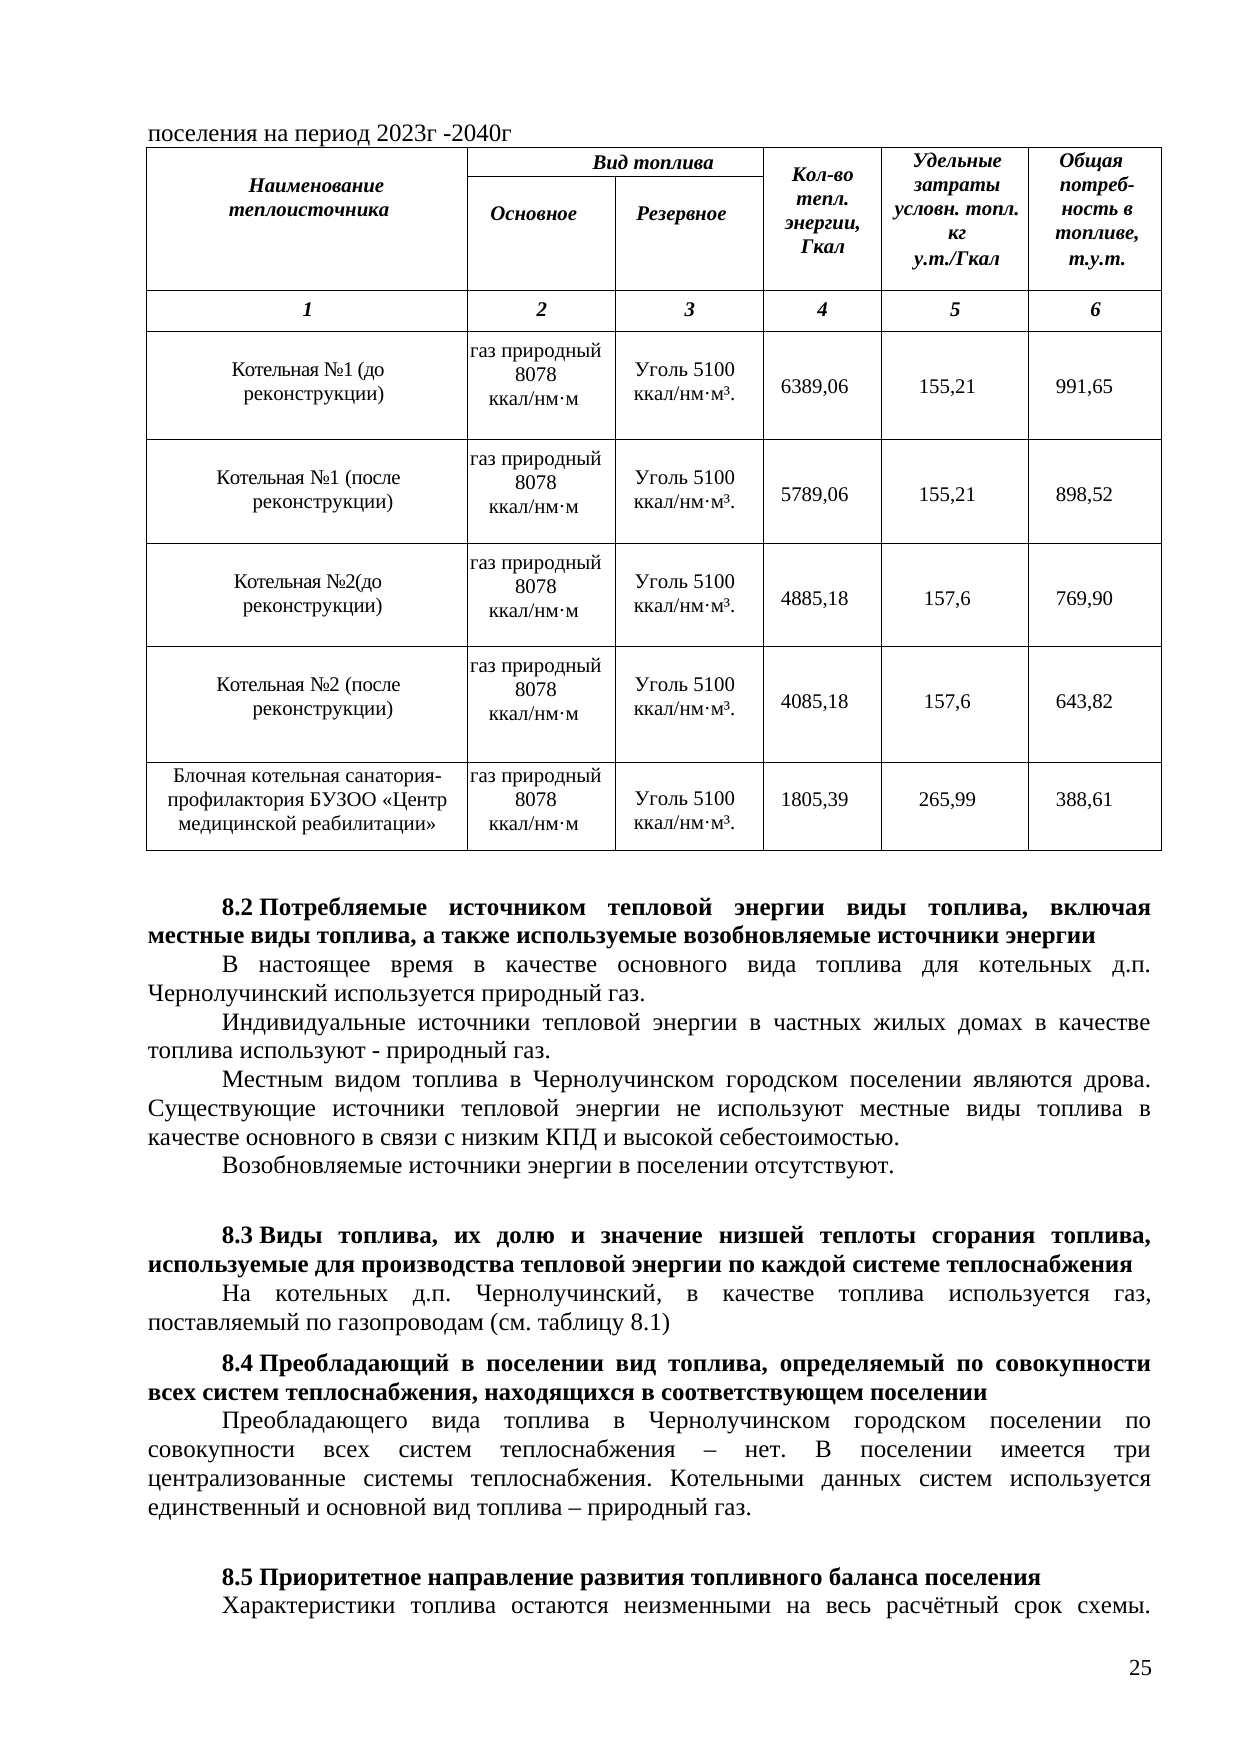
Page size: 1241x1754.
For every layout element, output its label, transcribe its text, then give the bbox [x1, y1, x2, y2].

table_cell 4 [764, 291, 881, 331]
subtitle Потребляемые источником тепловой энергии виды топлива, включая местные виды топлива, а также используемые возобновляемые источники энергии [148, 892, 1152, 949]
table_cell 6 [1029, 291, 1161, 331]
table_cell Котельная №2 (после реконструкции) [147, 647, 467, 762]
table_header Вид топлива [468, 148, 763, 176]
table_cell 5 [882, 291, 1028, 331]
subtitle Преобладающий в поселении вид топлива, определяемый по совокупности всех систем теплоснабжения, находящихся в соответствующем поселении [148, 1348, 1152, 1406]
table_cell газ природный 8078 ккал/нм·м [468, 332, 615, 439]
table_cell 157,6 [882, 647, 1028, 762]
table_cell газ природный 8078 ккал/нм·м [468, 440, 615, 543]
table_cell 157,6 [882, 544, 1028, 646]
table_header Общая потреб- ность в топливе, т.у.т. [1029, 148, 1161, 289]
table_cell Резервное [616, 177, 763, 289]
table_cell Уголь 5100 ккал/нм·м³. [616, 763, 763, 849]
text В настоящее время в качестве основного вида топлива для котельных д.п. Чернолучинский используется природный газ. [148, 949, 1152, 1007]
text На котельных д.п. Чернолучинский, в качестве топлива используется газ, поставляемый по газопроводам (см. таблицу 8.1) [148, 1278, 1152, 1336]
table_cell Блочная котельная санатория-профилактория БУЗОО «Центр медицинской реабилитации» [147, 763, 467, 849]
table_cell Основное [468, 177, 615, 289]
text Индивидуальные источники тепловой энергии в частных жилых домах в качестве топлива используют - природный газ. [148, 1007, 1152, 1064]
subtitle Виды топлива, их долю и значение низшей теплоты сгорания топлива, используемые для производства тепловой энергии по каждой системе теплоснабжения [148, 1221, 1152, 1278]
table_cell 155,21 [882, 332, 1028, 439]
table_cell Котельная №2(до реконструкции) [147, 544, 467, 646]
table_cell Уголь 5100 ккал/нм·м³. [616, 544, 763, 646]
table_cell 2 [468, 291, 615, 331]
table_cell 265,99 [882, 763, 1028, 849]
table_cell Котельная №1 (до реконструкции) [147, 332, 467, 439]
text Возобновляемые источники энергии в поселении отсутствуют. [148, 1151, 1152, 1179]
table_cell 5789,06 [764, 440, 881, 543]
table_cell 769,90 [1029, 544, 1161, 646]
table_cell газ природный 8078 ккал/нм·м [468, 544, 615, 646]
table_cell Уголь 5100 ккал/нм·м³. [616, 332, 763, 439]
table_cell 643,82 [1029, 647, 1161, 762]
table_cell 4885,18 [764, 544, 881, 646]
table_cell 3 [616, 291, 763, 331]
table_header Кол-во тепл. энергии, Гкал [764, 148, 881, 289]
table_cell 1 [147, 291, 467, 331]
table_cell Уголь 5100 ккал/нм·м³. [616, 647, 763, 762]
table_cell 1805,39 [764, 763, 881, 849]
table_header Удельные затраты условн. топл. кг у.т./Гкал [882, 148, 1028, 289]
subtitle Приоритетное направление развития топливного баланса поселения [148, 1562, 1152, 1591]
table_cell 388,61 [1029, 763, 1161, 849]
table_cell 991,65 [1029, 332, 1161, 439]
table_cell 155,21 [882, 440, 1028, 543]
table_cell 4085,18 [764, 647, 881, 762]
table_cell газ природный 8078 ккал/нм·м [468, 647, 615, 762]
text Преобладающего вида топлива в Чернолучинском городском поселении по совокупности всех систем теплоснабжения – нет. В поселении имеется три централизованные системы теплоснабжения. Котельными данных систем используется единственный и основной вид топлива – природный газ. [148, 1406, 1152, 1521]
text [148, 1591, 1152, 1619]
table_header Наименование теплоисточника [147, 148, 467, 289]
table_cell 6389,06 [764, 332, 881, 439]
table_cell Котельная №1 (после реконструкции) [147, 440, 467, 543]
table_cell 898,52 [1029, 440, 1161, 543]
table_cell газ природный 8078 ккал/нм·м [468, 763, 615, 849]
text Местным видом топлива в Чернолучинском городском поселении являются дрова. Существующие источники тепловой энергии не используют местные виды топлива в качестве основного в связи с низким КПД и высокой себестоимостью. [148, 1064, 1152, 1151]
table_cell Уголь 5100 ккал/нм·м³. [616, 440, 763, 543]
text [148, 118, 1152, 147]
